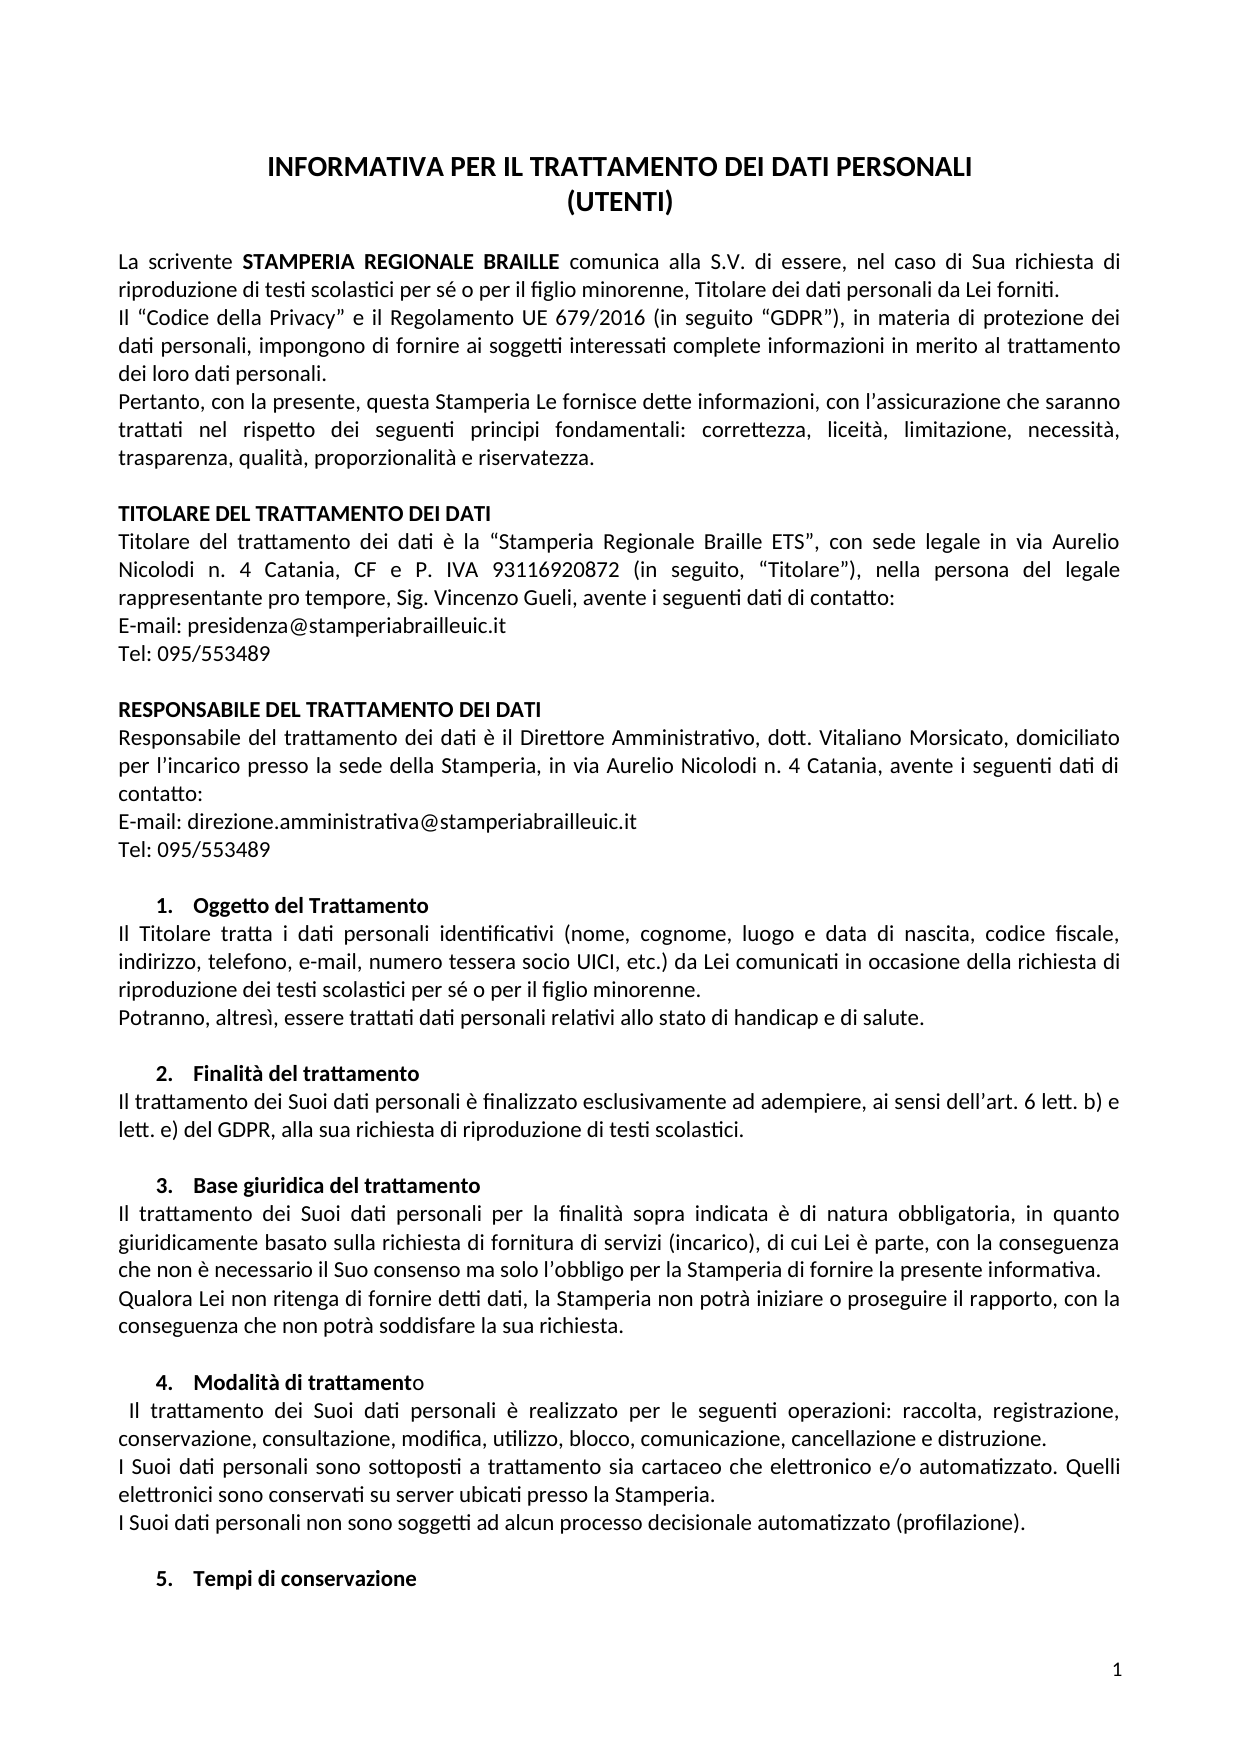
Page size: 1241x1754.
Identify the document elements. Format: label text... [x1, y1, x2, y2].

text I Suoi dati personali non sono soggetti ad alcun processo decisionale automatizzato (profilazione). [118, 1508, 1122, 1536]
text TITOLARE DEL TRATTAMENTO DEI DATI [118, 499, 1122, 527]
text (UTENTI) [118, 183, 1122, 219]
text Responsabile del trattamento dei dati è il Direttore Amministrativo, dott. Vitaliano Morsicato, domiciliato per l’incarico presso la sede della Stamperia, in via Aurelio Nicolodi n. 4 Catania, avente i seguenti dati di contatto: [118, 723, 1122, 807]
text La scrivente STAMPERIA REGIONALE BRAILLE comunica alla S.V. di essere, nel caso di Sua richiesta di riproduzione di testi scolastici per sé o per il figlio minorenne, Titolare dei dati personali da Lei forniti. [118, 247, 1122, 303]
text Pertanto, con la presente, questa Stamperia Le fornisce dette informazioni, con l’assicurazione che saranno trattati nel rispetto dei seguenti principi fondamentali: correttezza, liceità, limitazione, necessità, trasparenza, qualità, proporzionalità e riservatezza. [118, 387, 1122, 471]
list Modalità di trattamento [156, 1368, 1122, 1396]
text Potranno, altresì, essere trattati dati personali relativi allo stato di handicap e di salute. [118, 1003, 1122, 1031]
list Finalità del trattamento [156, 1059, 1122, 1087]
list Tempi di conservazione [156, 1564, 1122, 1592]
text Il trattamento dei Suoi dati personali è realizzato per le seguenti operazioni: raccolta, registrazione, conservazione, consultazione, modifica, utilizzo, blocco, comunicazione, cancellazione e distruzione. [118, 1396, 1122, 1452]
text E-mail: presidenza@stamperiabrailleuic.it [118, 611, 1122, 639]
text Il trattamento dei Suoi dati personali è finalizzato esclusivamente ad adempiere, ai sensi dell’art. 6 lett. b) e lett. e) del GDPR, alla sua richiesta di riproduzione di testi scolastici. [118, 1087, 1122, 1143]
text Tel: 095/553489 [118, 639, 1122, 667]
text Il Titolare tratta i dati personali identificativi (nome, cognome, luogo e data di nascita, codice fiscale, indirizzo, telefono, e-mail, numero tessera socio UICI, etc.) da Lei comunicati in occasione della richiesta di riproduzione dei testi scolastici per sé o per il figlio minorenne. [118, 919, 1122, 1003]
text Tel: 095/553489 [118, 835, 1122, 863]
text Il trattamento dei Suoi dati personali per la finalità sopra indicata è di natura obbligatoria, in quanto giuridicamente basato sulla richiesta di fornitura di servizi (incarico), di cui Lei è parte, con la conseguenza che non è necessario il Suo consenso ma solo l’obbligo per la Stamperia di fornire la presente informativa. [118, 1199, 1122, 1284]
text INFORMATIVA PER IL TRATTAMENTO DEI DATI PERSONALI [118, 148, 1122, 183]
text Qualora Lei non ritenga di fornire detti dati, la Stamperia non potrà iniziare o proseguire il rapporto, con la conseguenza che non potrà soddisfare la sua richiesta. [118, 1284, 1122, 1340]
text E-mail: direzione.amministrativa@stamperiabrailleuic.it [118, 807, 1122, 835]
text Il “Codice della Privacy” e il Regolamento UE 679/2016 (in seguito “GDPR”), in materia di protezione dei dati personali, impongono di fornire ai soggetti interessati complete informazioni in merito al trattamento dei loro dati personali. [118, 303, 1122, 387]
text Titolare del trattamento dei dati è la “Stamperia Regionale Braille ETS”, con sede legale in via Aurelio Nicolodi n. 4 Catania, CF e P. IVA 93116920872 (in seguito, “Titolare”), nella persona del legale rappresentante pro tempore, Sig. Vincenzo Gueli, avente i seguenti dati di contatto: [118, 527, 1122, 611]
text I Suoi dati personali sono sottoposti a trattamento sia cartaceo che elettronico e/o automatizzato. Quelli elettronici sono conservati su server ubicati presso la Stamperia. [118, 1452, 1122, 1508]
text RESPONSABILE DEL TRATTAMENTO DEI DATI [118, 695, 1122, 723]
list Oggetto del Trattamento [156, 891, 1122, 919]
list Base giuridica del trattamento [156, 1172, 1122, 1199]
